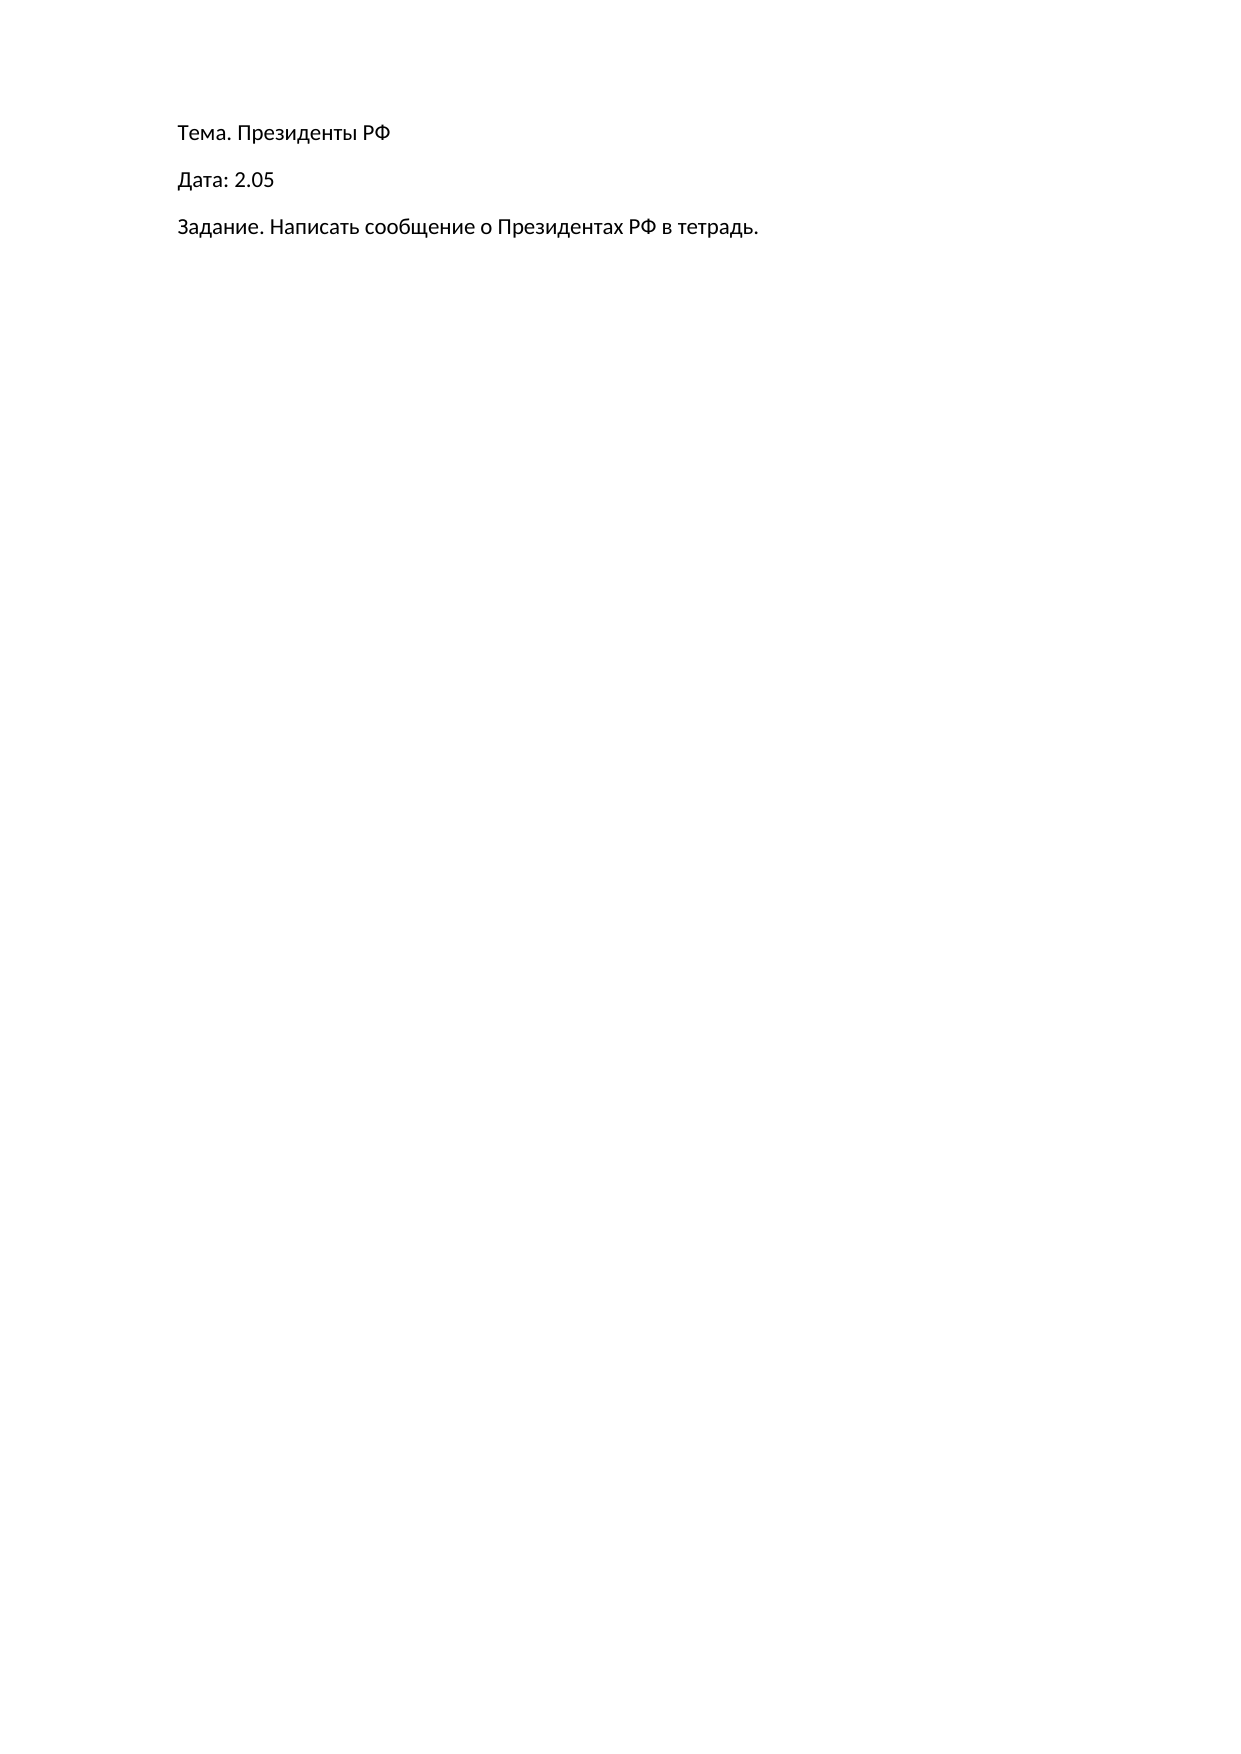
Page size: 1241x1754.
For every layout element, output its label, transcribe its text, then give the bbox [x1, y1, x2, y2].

text Тема. Президенты РФ [177, 118, 1152, 146]
text Задание. Написать сообщение о Президентах РФ в тетрадь. [177, 212, 1152, 240]
text Дата: 2.05 [177, 165, 1152, 193]
